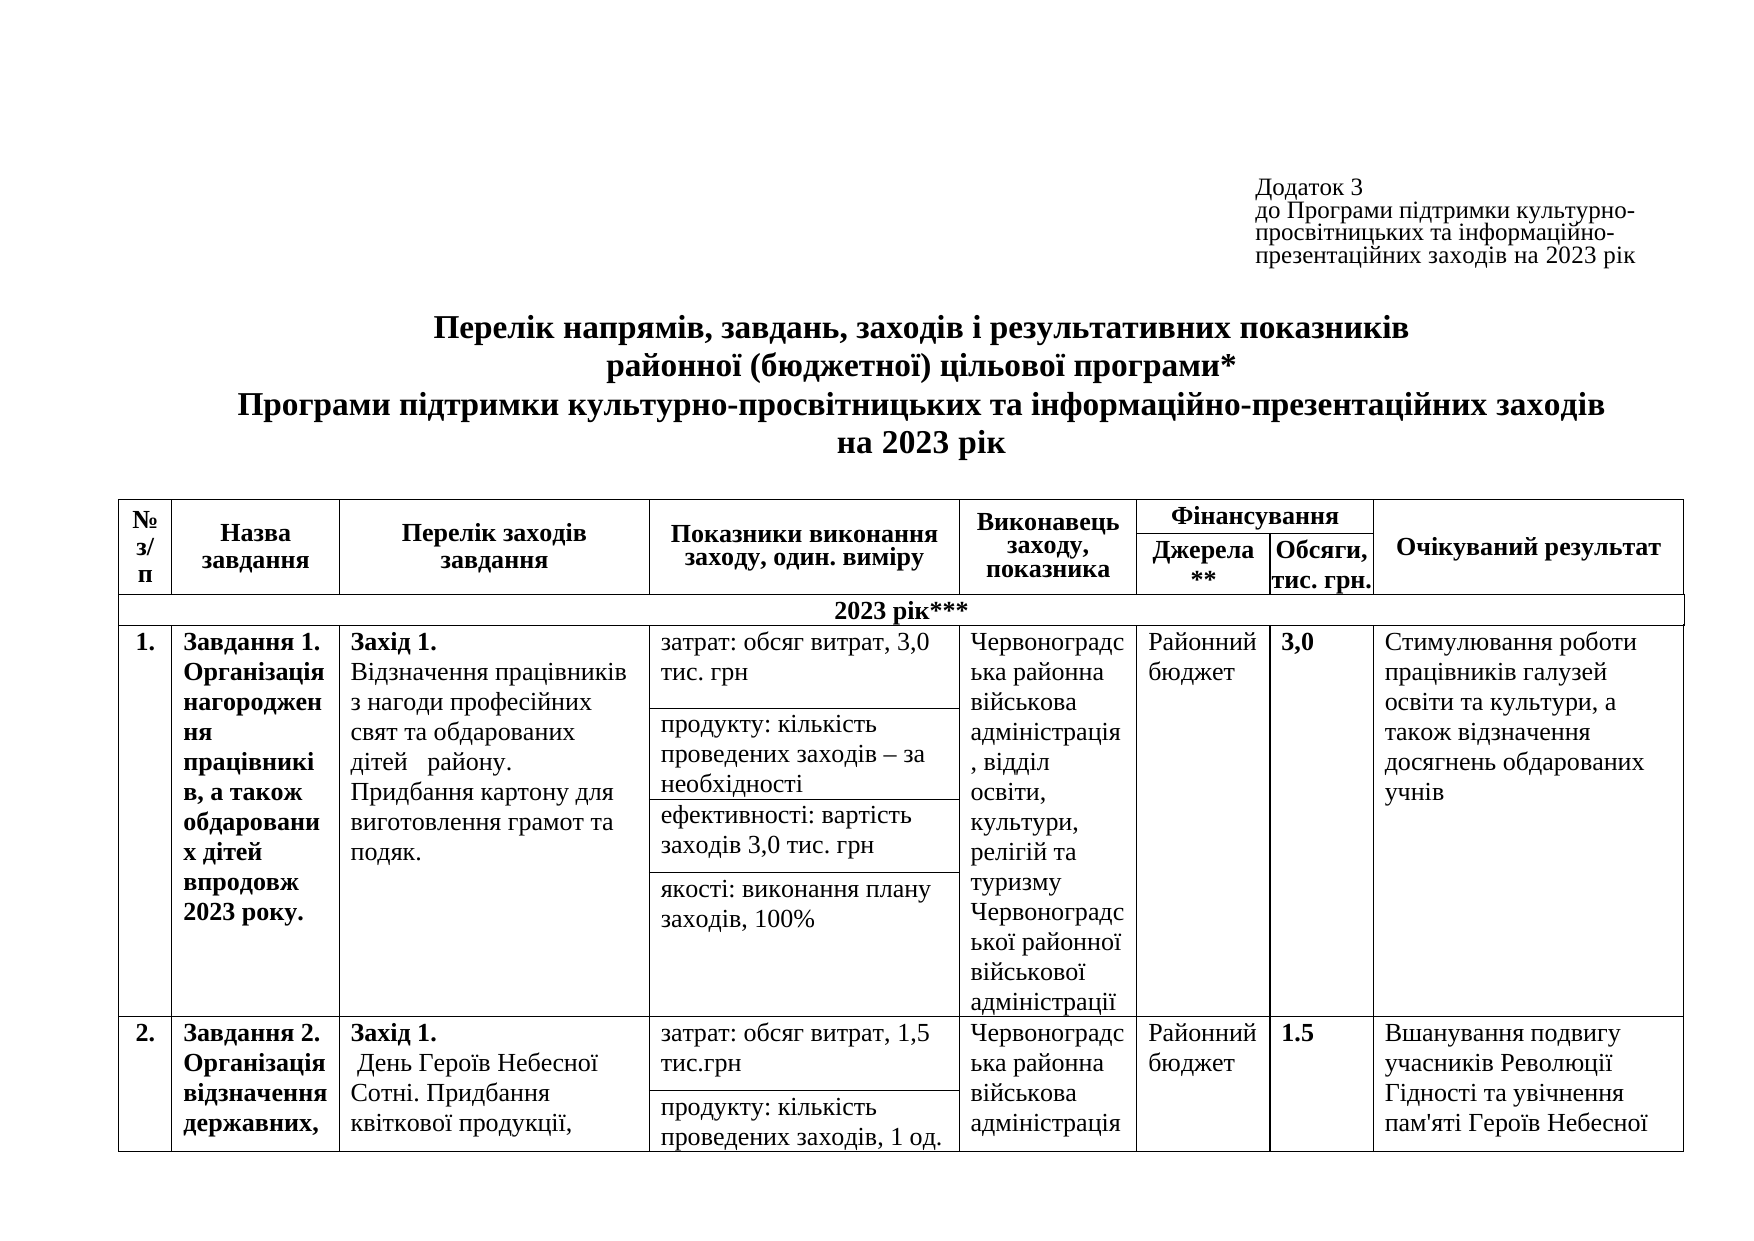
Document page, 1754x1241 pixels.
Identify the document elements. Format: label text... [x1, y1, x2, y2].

table_cell Стимулювання роботи працівників галузей освіти та культури, а також відзначення досягнень обдарованих учнів [1374, 626, 1683, 1016]
table_header Назва завдання [172, 500, 339, 594]
table_header Виконавець заходу, показника [960, 500, 1136, 594]
table_header Очікуваний результат [1374, 500, 1683, 594]
table_cell 2023 рік*** [119, 595, 1684, 625]
text Перелік напрямів, завдань, заходів і результативних показників [148, 307, 1695, 346]
table_cell продукту: кількість проведених заходів, 1 од. [650, 1091, 959, 1151]
table_cell затрат: обсяг витрат, 3,0 тис. грн [650, 626, 959, 707]
table_cell Джерела** [1137, 534, 1269, 594]
table_cell Червоноградська районна військова адміністрація, відділ освіти, культури, релігій та туризму Червоноградської районної військової адміністрації [960, 626, 1136, 1016]
text на 2023 рік [148, 422, 1695, 461]
table_cell Обсяги, тис. грн. [1271, 534, 1373, 594]
table_cell Завдання 2. Організація відзначення державних, національних, релігійних свят, районних заходів, пам’ятних дат і ювілеїв, утверджених Указами Президента та постановами Верховної Ради України [172, 1017, 339, 1151]
table_cell 1. [119, 626, 171, 1016]
table_cell 1.5 [1271, 1017, 1373, 1151]
table_header Перелік заходів завдання [340, 500, 649, 594]
table_header Показники виконання заходу, один. виміру [650, 500, 959, 594]
table_cell 2. [119, 1017, 171, 1151]
text Додаток 3 [1255, 177, 1695, 200]
table_cell Завдання 1. Організація нагородження працівників, а також обдарованих дітей впродовж 2023 року. [172, 626, 339, 1016]
table_header Фінансування [1137, 500, 1373, 533]
table_cell Районний бюджет [1137, 1017, 1269, 1151]
table_cell ефективності: вартість заходів 3,0 тис. грн [650, 800, 959, 872]
text до Програми підтримки культурно-просвітницьких та інформаційно-презентаційних заходів на 2023 рік [1255, 200, 1695, 269]
table_header № з/п [119, 500, 171, 594]
table_cell якості: виконання плану заходів, 100% [650, 873, 959, 1016]
table_cell Районний бюджет [1137, 626, 1269, 1016]
table_cell Червоноградс ька районна військова адміністрація, відділ освіти, культури, релігій та туризму Червоноградської районної військової адміністрації [960, 1017, 1136, 1151]
table_cell продукту: кількість проведених заходів – за необхідності [650, 709, 959, 798]
text Програми підтримки культурно-просвітницьких та інформаційно-презентаційних заходів [148, 384, 1695, 422]
table_cell Вшанування подвигу учасників Революції Гідності та увічнення пам'яті Героїв Небесної Сотні [1374, 1017, 1683, 1151]
table_cell Захід 1. День Героїв Небесної Сотні. Придбання квіткової продукції, лампадок, клею для бігбордів [340, 1017, 649, 1151]
text районної (бюджетної) цільової програми* [148, 346, 1695, 384]
table_cell Захід 1. Відзначення працівників з нагоди професійних свят та обдарованих дітей району. Придбання картону для виготовлення грамот та подяк. [340, 626, 649, 1016]
table_cell затрат: обсяг витрат, 1,5 тис.грн [650, 1017, 959, 1089]
table_cell 3,0 [1271, 626, 1373, 1016]
